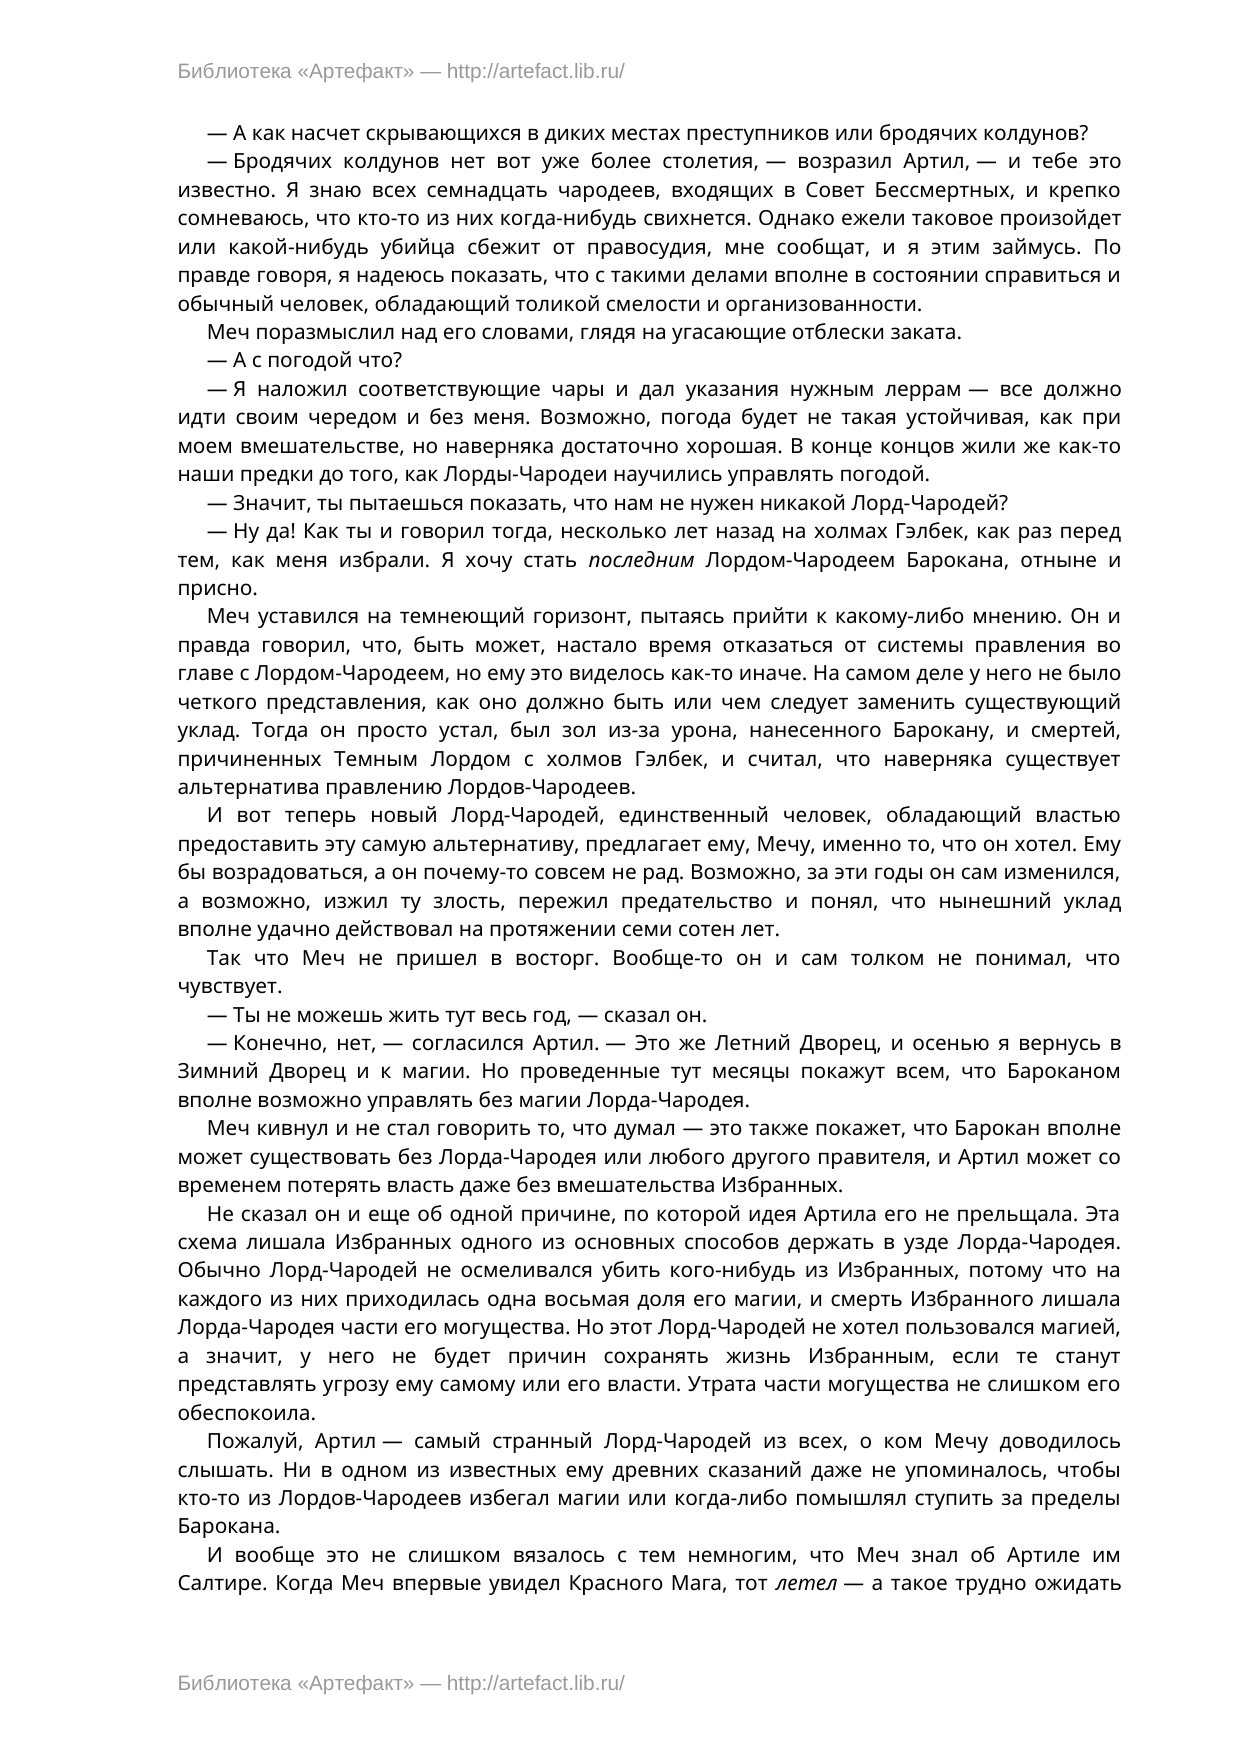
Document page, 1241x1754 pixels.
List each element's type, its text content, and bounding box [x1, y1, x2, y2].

text — Ты не можешь жить тут весь год, — сказал он. [177, 1000, 1122, 1028]
text — Я наложил соответствующие чары и дал указания нужным леррам — все должно идти своим чередом и без меня. Возможно, погода будет не такая устойчивая, как при моем вмешательстве, но наверняка достаточно хорошая. В конце концов жили же как-то наши предки до того, как Лорды-Чародеи научились управлять погодой. [177, 374, 1122, 488]
text Не сказал он и еще об одной причине, по которой идея Артила его не прельщала. Эта схема лишала Избранных одного из основных способов держать в узде Лорда-Чародея. Обычно Лорд-Чародей не осмеливался убить кого-нибудь из Избранных, потому что на каждого из них приходилась одна восьмая доля его магии, и смерть Избранного лишала Лорда-Чародея части его могущества. Но этот Лорд-Чародей не хотел пользовался магией, а значит, у него не будет причин сохранять жизнь Избранным, если те станут представлять угрозу ему самому или его власти. Утрата части могущества не слишком его обеспокоила. [177, 1199, 1122, 1426]
text Меч уставился на темнеющий горизонт, пытаясь прийти к какому-либо мнению. Он и правда говорил, что, быть может, настало время отказаться от системы правления во главе с Лордом-Чародеем, но ему это виделось как-то иначе. На самом деле у него не было четкого представления, как оно должно быть или чем следует заменить существующий уклад. Тогда он просто устал, был зол из-за урона, нанесенного Барокану, и смертей, причиненных Темным Лордом с холмов Гэлбек, и считал, что наверняка существует альтернатива правлению Лордов-Чародеев. [177, 602, 1122, 801]
text — Ну да! Как ты и говорил тогда, несколько лет назад на холмах Гэлбек, как раз перед тем, как меня избрали. Я хочу стать последним Лордом-Чародеем Барокана, отныне и присно. [177, 516, 1122, 602]
text — Конечно, нет, — согласился Артил. — Это же Летний Дворец, и осенью я вернусь в Зимний Дворец и к магии. Но проведенные тут месяцы покажут всем, что Бароканом вполне возможно управлять без магии Лорда-Чародея. [177, 1028, 1122, 1113]
text — Бродячих колдунов нет вот уже более столетия, — возразил Артил, — и тебе это известно. Я знаю всех семнадцать чародеев, входящих в Совет Бессмертных, и крепко сомневаюсь, что кто-то из них когда-нибудь свихнется. Однако ежели таковое произойдет или какой-нибудь убийца сбежит от правосудия, мне сообщат, и я этим займусь. По правде говоря, я надеюсь показать, что с такими делами вполне в состоянии справиться и обычный человек, обладающий толикой смелости и организованности. [177, 147, 1122, 317]
text — Значит, ты пытаешься показать, что нам не нужен никакой Лорд-Чародей? [177, 488, 1122, 516]
text — А как насчет скрывающихся в диких местах преступников или бродячих колдунов? [177, 118, 1122, 147]
text Меч поразмыслил над его словами, глядя на угасающие отблески заката. [177, 317, 1122, 346]
text — А с погодой что? [177, 346, 1122, 374]
text И вот теперь новый Лорд-Чародей, единственный человек, обладающий властью предоставить эту самую альтернативу, предлагает ему, Мечу, именно то, что он хотел. Ему бы возрадоваться, а он почему-то совсем не рад. Возможно, за эти годы он сам изменился, а возможно, изжил ту злость, пережил предательство и понял, что нынешний уклад вполне удачно действовал на протяжении семи сотен лет. [177, 801, 1122, 943]
text Меч кивнул и не стал говорить то, что думал — это также покажет, что Барокан вполне может существовать без Лорда-Чародея или любого другого правителя, и Артил может со временем потерять власть даже без вмешательства Избранных. [177, 1113, 1122, 1199]
text Пожалуй, Артил — самый странный Лорд-Чародей из всех, о ком Мечу доводилось слышать. Ни в одном из известных ему древних сказаний даже не упоминалось, чтобы кто-то из Лордов-Чародеев избегал магии или когда-либо помышлял ступить за пределы Барокана. [177, 1426, 1122, 1540]
text Так что Меч не пришел в восторг. Вообще-то он и сам толком не понимал, что чувствует. [177, 943, 1122, 1000]
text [177, 1540, 1122, 1597]
